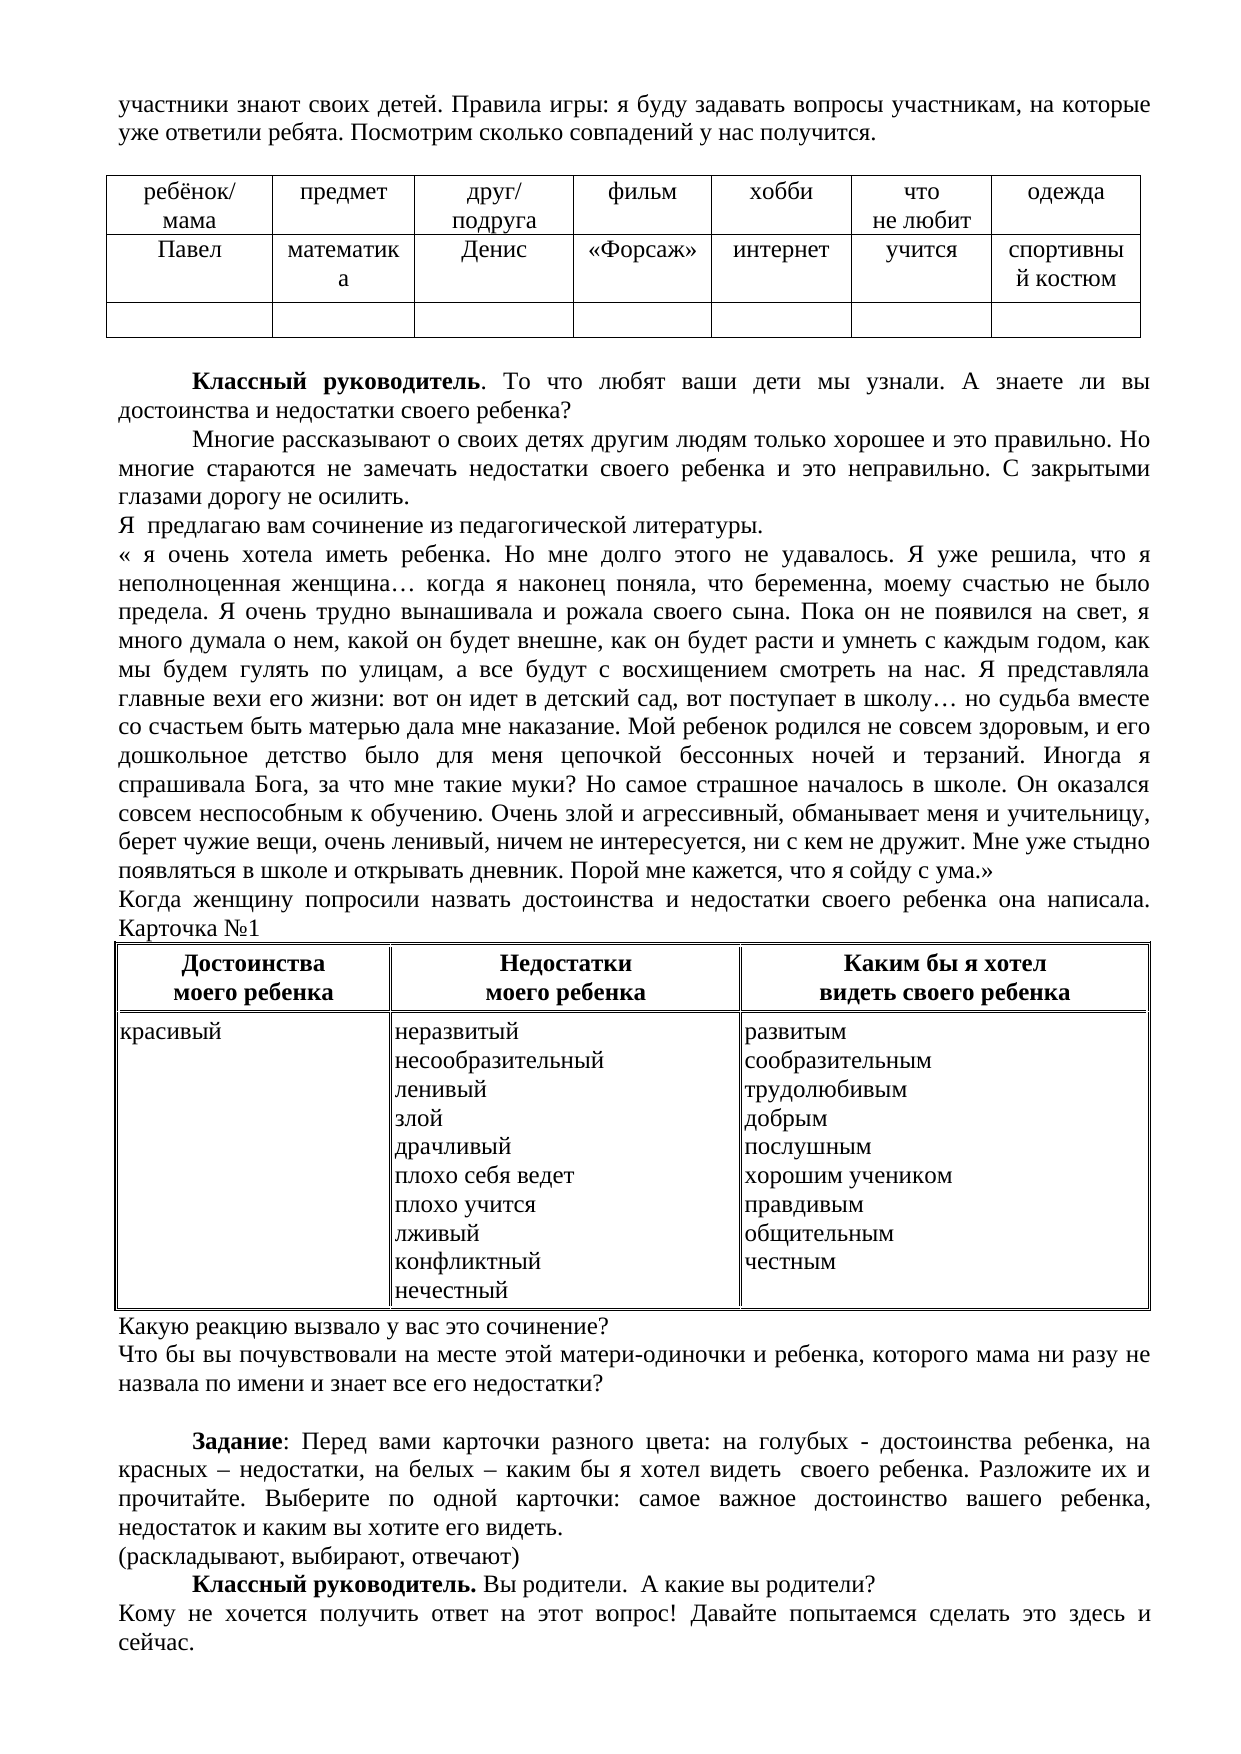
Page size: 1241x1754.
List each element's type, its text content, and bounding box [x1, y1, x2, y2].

table_header Каким бы я хотел видеть своего ребенка [741, 945, 1148, 1009]
table_cell [415, 303, 573, 337]
table_header фильм [574, 176, 711, 233]
table_cell [992, 303, 1140, 337]
table_cell [273, 303, 414, 337]
table_header Недостатки моего ребенка [391, 945, 741, 1009]
table_cell интернет [712, 235, 851, 302]
table_cell [574, 303, 711, 337]
table_cell «Форсаж» [574, 235, 711, 302]
table_cell математика [273, 235, 414, 302]
table_header хобби [712, 176, 851, 233]
table_header Достоинства моего ребенка [118, 945, 391, 1009]
table_header одежда [992, 176, 1140, 233]
text Классный руководитель. То что любят ваши дети мы узнали. А знаете ли вы достоинства и недостатки своего ребенка? [118, 366, 1152, 424]
text (раскладывают, выбирают, отвечают) [118, 1541, 1152, 1569]
table_cell Павел [107, 235, 272, 302]
table_cell [852, 303, 991, 337]
table_cell красивый [118, 1010, 391, 1307]
text Классный руководитель. Вы родители. А какие вы родители? [118, 1569, 1152, 1598]
text Многие рассказывают о своих детях другим людям только хорошее и это правильно. Но многие стараются не замечать недостатки своего ребенка и это неправильно. С закрытыми глазами дорогу не осилить. [118, 424, 1152, 510]
text « я очень хотела иметь ребенка. Но мне долго этого не удавалось. Я уже решила, что я неполноценная женщина… когда я наконец поняла, что беременна, моему счастью не было предела. Я очень трудно вынашивала и рожала своего сына. Пока он не появился на свет, я много думала о нем, какой он будет внешне, как он будет расти и умнеть с каждым годом, как мы будем гулять по улицам, а все будут с восхищением смотреть на нас. Я представляла главные вехи его жизни: вот он идет в детский сад, вот поступает в школу… но судьба вместе со счастьем быть матерью дала мне наказание. Мой ребенок родился не совсем здоровым, и его дошкольное детство было для меня цепочкой бессонных ночей и терзаний. Иногда я спрашивала Бога, за что мне такие муки? Но самое страшное началось в школе. Он оказался совсем неспособным к обучению. Очень злой и агрессивный, обманывает меня и учительницу, берет чужие вещи, очень ленивый, ничем не интересуется, ни с кем не дружит. Мне уже стыдно появляться в школе и открывать дневник. Порой мне кажется, что я сойду с ума.» [118, 539, 1152, 884]
table_header друг/подруга [415, 176, 573, 233]
table_cell Денис [415, 235, 573, 302]
table_cell учится [852, 235, 991, 302]
text Я предлагаю вам сочинение из педагогической литературы. [118, 510, 1152, 539]
text Какую реакцию вызвало у вас это сочинение? [118, 1311, 1152, 1339]
text Задание: Перед вами карточки разного цвета: на голубых - достоинства ребенка, на красных – недостатки, на белых – каким бы я хотел видеть своего ребенка. Разложите их и прочитайте. Выберите по одной карточки: самое важное достоинство вашего ребенка, недостаток и каким вы хотите его видеть. [118, 1426, 1152, 1541]
text Кому не хочется получить ответ на этот вопрос! Давайте попытаемся сделать это здесь и сейчас. [118, 1598, 1152, 1656]
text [118, 89, 1152, 146]
table_cell спортивный костюм [992, 235, 1140, 302]
table_cell неразвитый несообразительный ленивый злой драчливый плохо себя ведет плохо учится лживый конфликтный нечестный [391, 1013, 741, 1307]
table_cell [712, 303, 851, 337]
text Когда женщину попросили назвать достоинства и недостатки своего ребенка она написала. Карточка №1 [118, 884, 1152, 941]
table_header что не любит [852, 176, 991, 233]
table_header ребёнок/мама [107, 176, 272, 233]
table_cell развитым сообразительным трудолюбивым добрым послушным хорошим учеником правдивым общительным честным [741, 1010, 1148, 1307]
text Что бы вы почувствовали на месте этой матери-одиночки и ребенка, которого мама ни разу не назвала по имени и знает все его недостатки? [118, 1339, 1152, 1397]
table_header предмет [273, 176, 414, 233]
table_cell [107, 303, 272, 337]
